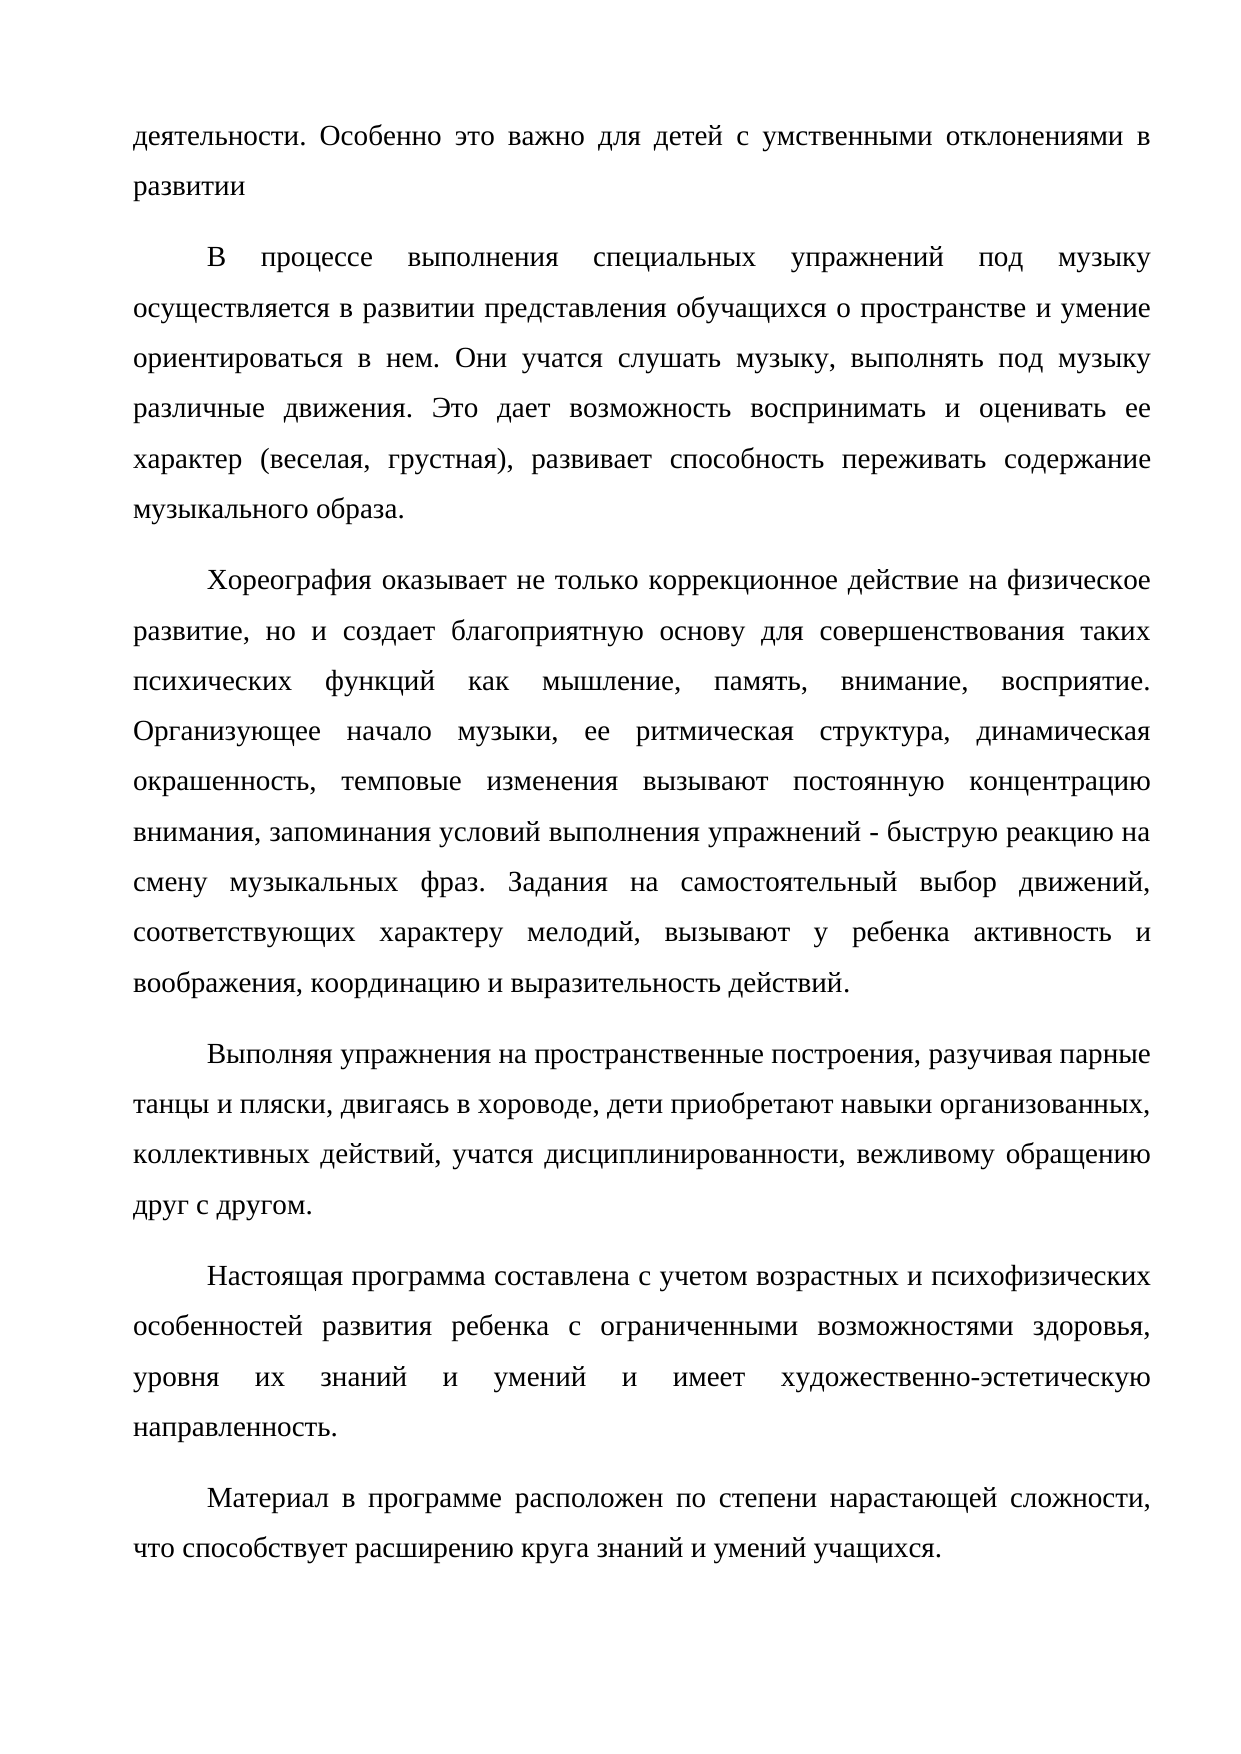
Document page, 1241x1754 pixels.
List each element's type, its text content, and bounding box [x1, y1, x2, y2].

text В процессе выполнения специальных упражнений под музыку осуществляется в развитии представления обучащихся о пространстве и умение ориентироваться в нем. Они учатся слушать музыку, выполнять под музыку различные движения. Это дает возможность воспринимать и оценивать ее характер (веселая, грустная), развивает способность переживать содержание музыкального образа. [133, 239, 1152, 525]
text Выполняя упражнения на пространственные построения, разучивая парные танцы и пляски, двигаясь в хороводе, дети приобретают навыки организованных, коллективных действий, учатся дисциплинированности, вежливому обращению друг с другом. [133, 1036, 1152, 1220]
text Настоящая программа составлена с учетом возрастных и психофизических особенностей развития ребенка с ограниченными возможностями здоровья, уровня их знаний и умений и имеет художественно-эстетическую направленность. [133, 1258, 1152, 1442]
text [133, 118, 1152, 202]
text Хореография оказывает не только коррекционное действие на физическое развитие, но и создает благоприятную основу для совершенствования таких психических функций как мышление, память, внимание, восприятие. Организующее начало музыки, ее ритмическая структура, динамическая окрашенность, темповые изменения вызывают постоянную концентрацию внимания, запоминания условий выполнения упражнений - быструю реакцию на смену музыкальных фраз. Задания на самостоятельный выбор движений, соответствующих характеру мелодий, вызывают у ребенка активность и воображения, координацию и выразительность действий. [133, 562, 1152, 998]
text Материал в программе расположен по степени нарастающей сложности, что способствует расширению круга знаний и умений учащихся. [133, 1480, 1152, 1564]
